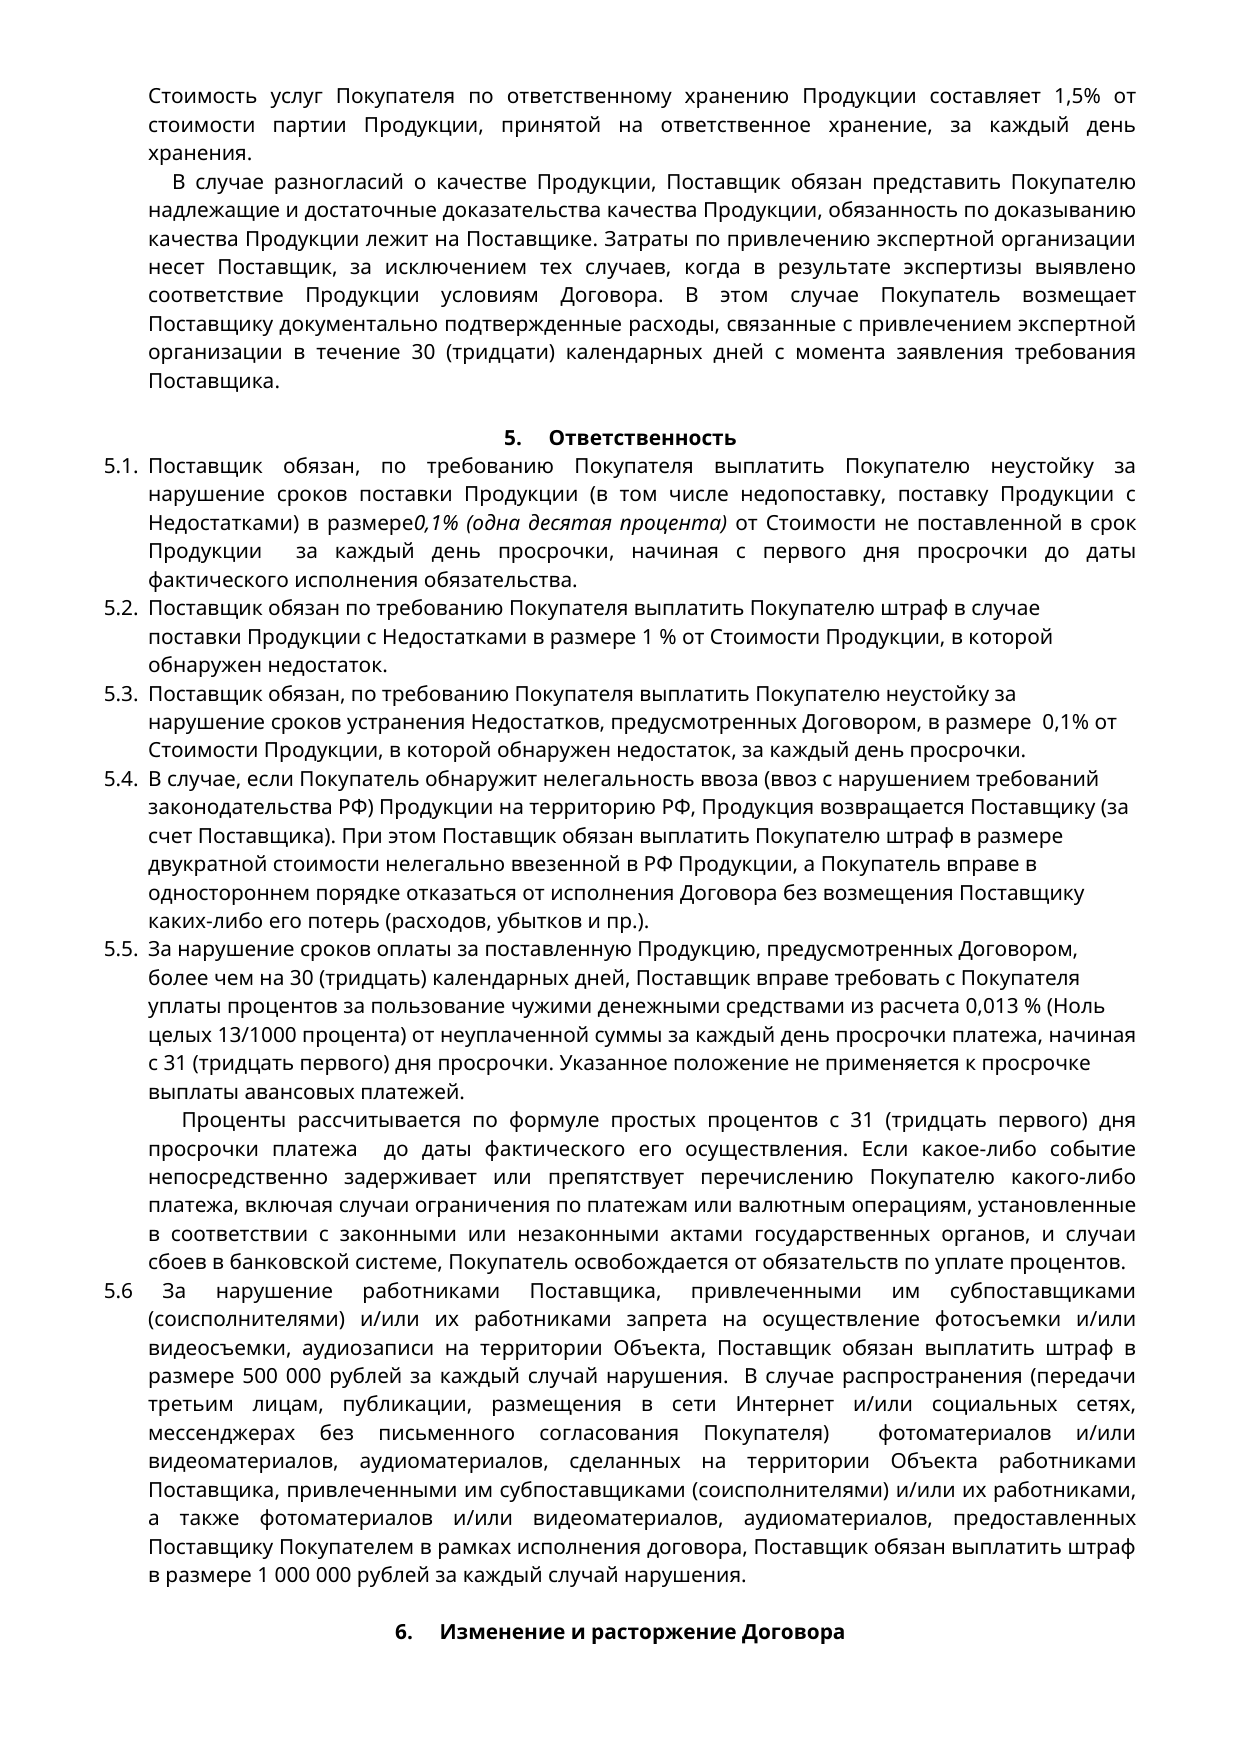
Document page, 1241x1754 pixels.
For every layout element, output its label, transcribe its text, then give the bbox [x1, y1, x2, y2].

list В случае, если Покупатель обнаружит нелегальность ввоза (ввоз с нарушением требований законодательства РФ) Продукции на территорию РФ, Продукция возвращается Поставщику (за счет Поставщика). При этом Поставщик обязан выплатить Покупателю штраф в размере двукратной стоимости нелегально ввезенной в РФ Продукции, а Покупатель вправе в одностороннем порядке отказаться от исполнения Договора без возмещения Поставщику каких-либо его потерь (расходов, убытков и пр.). [103, 764, 1137, 934]
list Поставщик обязан, по требованию Покупателя выплатить Покупателю неустойку за нарушение сроков поставки Продукции (в том числе недопоставку, поставку Продукции с Недостатками) в размере0,1% (одна десятая процента) от Стоимости не поставленной в срок Продукции за каждый день просрочки, начиная с первого дня просрочки до даты фактического исполнения обязательства. [103, 451, 1137, 593]
list Ответственность [103, 423, 1137, 451]
list Поставщик обязан по требованию Покупателя выплатить Покупателю штраф в случае поставки Продукции с Недостатками в размере 1 % от Стоимости Продукции, в которой обнаружен недостаток. [103, 593, 1137, 679]
list Поставщик обязан, по требованию Покупателя выплатить Покупателю неустойку за нарушение сроков устранения Недостатков, предусмотренных Договором, в размере 0,1% от Стоимости Продукции, в которой обнаружен недостаток, за каждый день просрочки. [103, 679, 1137, 764]
text Проценты рассчитывается по формуле простых процентов с 31 (тридцать первого) дня просрочки платежа до даты фактического его осуществления. Если какое-либо событие непосредственно задерживает или препятствует перечислению Покупателю какого-либо платежа, включая случаи ограничения по платежам или валютным операциям, установленные в соответствии с законными или незаконными актами государственных органов, и случаи сбоев в банковской системе, Покупатель освобождается от обязательств по уплате процентов. [103, 1105, 1137, 1276]
list За нарушение сроков оплаты за поставленную Продукцию, предусмотренных Договором, более чем на 30 (тридцать) календарных дней, Поставщик вправе требовать с Покупателя уплаты процентов за пользование чужими денежными средствами из расчета 0,013 % (Ноль целых 13/1000 процента) от неуплаченной суммы за каждый день просрочки платежа, начиная с 31 (тридцать первого) дня просрочки. Указанное положение не применяется к просрочке выплаты авансовых платежей. [103, 934, 1137, 1105]
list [103, 81, 1137, 167]
text В случае разногласий о качестве Продукции, Поставщик обязан представить Покупателю надлежащие и достаточные доказательства качества Продукции, обязанность по доказыванию качества Продукции лежит на Поставщике. Затраты по привлечению экспертной организации несет Поставщик, за исключением тех случаев, когда в результате экспертизы выявлено соответствие Продукции условиям Договора. В этом случае Покупатель возмещает Поставщику документально подтвержденные расходы, связанные с привлечением экспертной организации в течение 30 (тридцати) календарных дней с момента заявления требования Поставщика. [103, 167, 1137, 394]
text 5.6 За нарушение работниками Поставщика, привлеченными им субпоставщиками (соисполнителями) и/или их работниками запрета на осуществление фотосъемки и/или видеосъемки, аудиозаписи на территории Объекта, Поставщик обязан выплатить штраф в размере 500 000 рублей за каждый случай нарушения. В случае распространения (передачи третьим лицам, публикации, размещения в сети Интернет и/или социальных сетях, мессенджерах без письменного согласования Покупателя) фотоматериалов и/или видеоматериалов, аудиоматериалов, сделанных на территории Объекта работниками Поставщика, привлеченными им субпоставщиками (соисполнителями) и/или их работниками, а также фотоматериалов и/или видеоматериалов, аудиоматериалов, предоставленных Поставщику Покупателем в рамках исполнения договора, Поставщик обязан выплатить штраф в размере 1 000 000 рублей за каждый случай нарушения. [103, 1276, 1137, 1589]
list Изменение и расторжение Договора [103, 1617, 1137, 1646]
